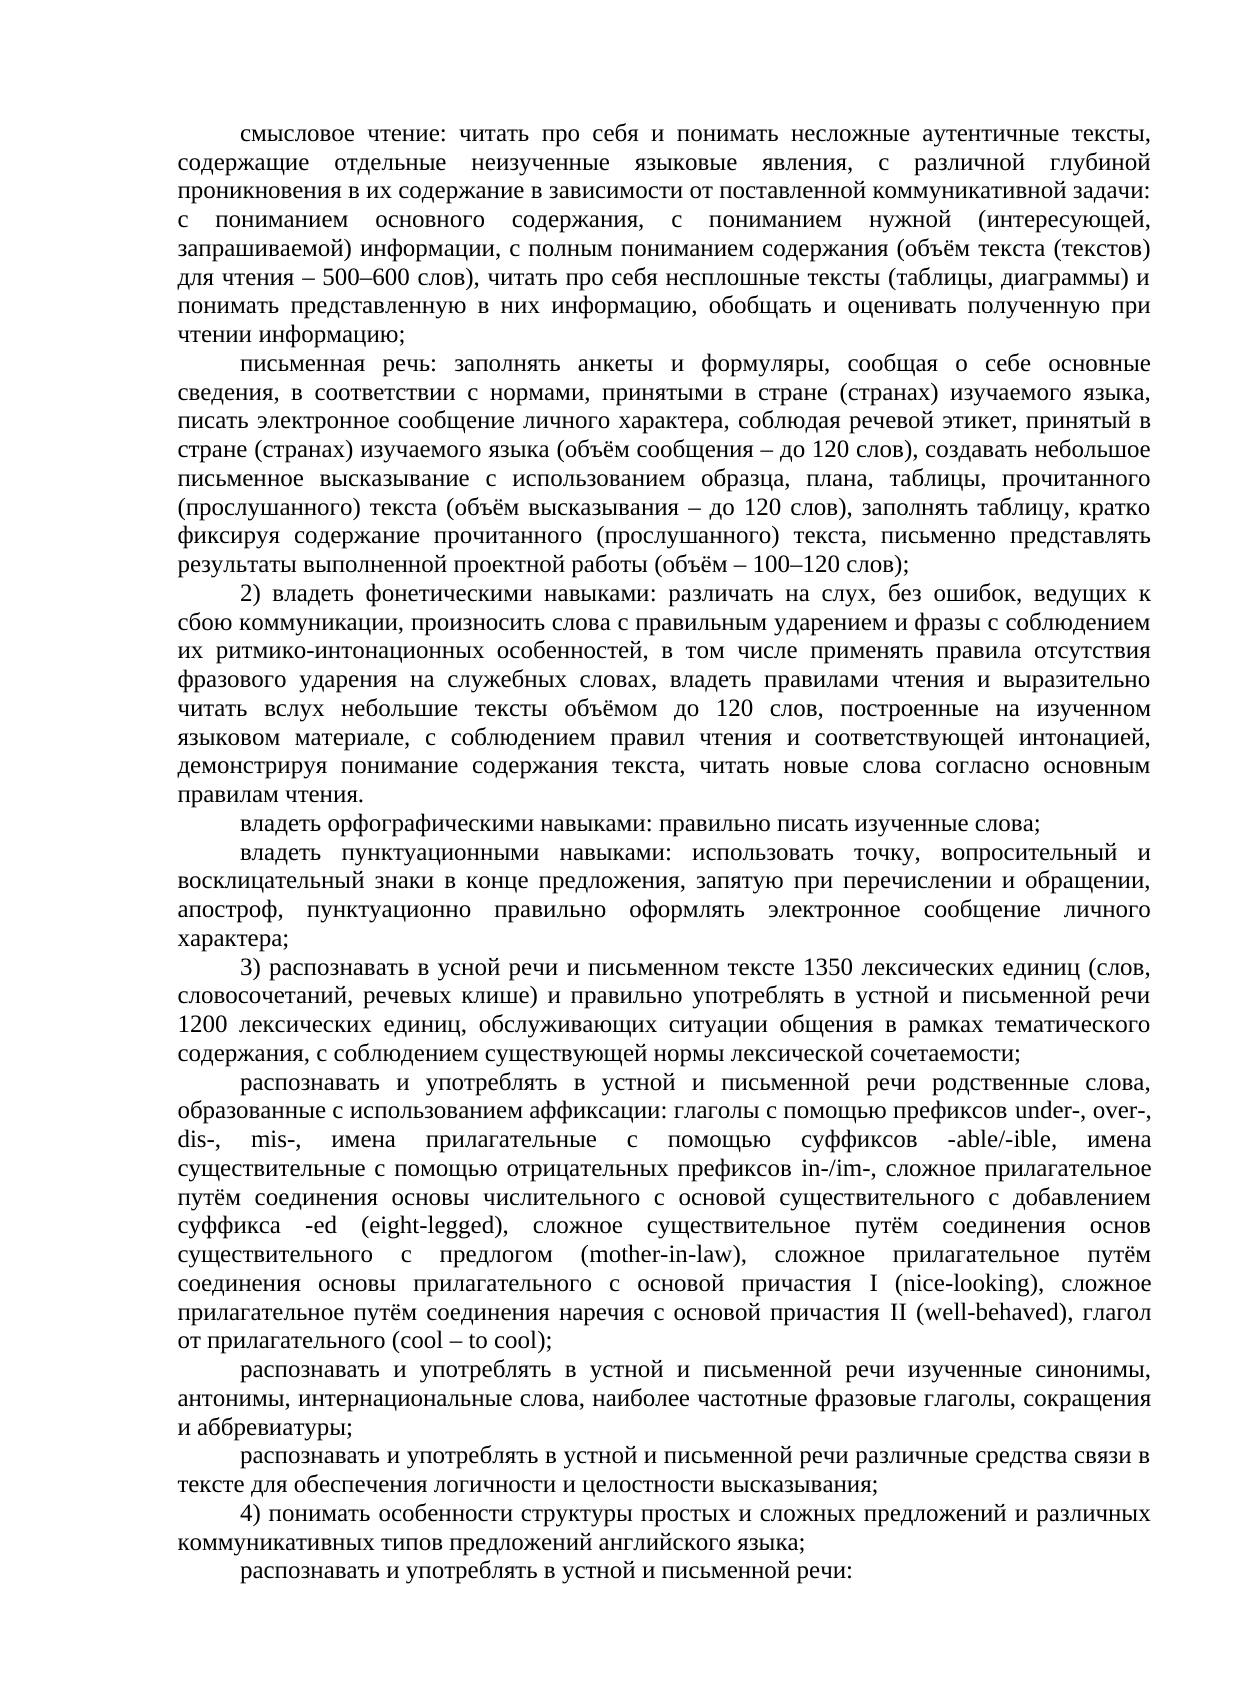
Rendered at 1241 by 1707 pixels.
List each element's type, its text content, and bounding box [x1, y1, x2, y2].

text смысловое чтение: читать про себя и понимать несложные аутентичные тексты, содержащие отдельные неизученные языковые явления, с различной глубиной проникновения в их содержание в зависимости от поставленной коммуникативной задачи: с пониманием основного содержания, с пониманием нужной (интересующей, запрашиваемой) информации, с полным пониманием содержания (объём текста (текстов) для чтения – 500–600 слов), читать про себя несплошные тексты (таблицы, диаграммы) и понимать представленную в них информацию, обобщать и оценивать полученную при чтении информацию; [177, 118, 1152, 348]
text распознавать и употреблять в устной и письменной речи различные средства связи в тексте для обеспечения логичности и целостности высказывания; [177, 1441, 1152, 1498]
text владеть пунктуационными навыками: использовать точку, вопросительный и восклицательный знаки в конце предложения, запятую при перечислении и обращении, апостроф, пунктуационно правильно оформлять электронное сообщение личного характера; [177, 837, 1152, 952]
text 2) владеть фонетическими навыками: различать на слух, без ошибок, ведущих к сбою коммуникации, произносить слова с правильным ударением и фразы с соблюдением их ритмико-интонационных особенностей, в том числе применять правила отсутствия фразового ударения на служебных словах, владеть правилами чтения и выразительно читать вслух небольшие тексты объёмом до 120 слов, построенные на изученном языковом материале, с соблюдением правил чтения и соответствующей интонацией, демонстрируя понимание содержания текста, читать новые слова согласно основным правилам чтения. [177, 578, 1152, 808]
text распознавать и употреблять в устной и письменной речи: [177, 1556, 1152, 1584]
text письменная речь: заполнять анкеты и формуляры, сообщая о себе основные сведения, в соответствии с нормами, принятыми в стране (странах) изучаемого языка, писать электронное сообщение личного характера, соблюдая речевой этикет, принятый в стране (странах) изучаемого языка (объём сообщения – до 120 слов), создавать небольшое письменное высказывание с использованием образца, плана, таблицы, прочитанного (прослушанного) текста (объём высказывания – до 120 слов), заполнять таблицу, кратко фиксируя содержание прочитанного (прослушанного) текста, письменно представлять результаты выполненной проектной работы (объём – 100–120 слов); [177, 348, 1152, 578]
text распознавать и употреблять в устной и письменной речи родственные слова, образованные с использованием аффиксации: глаголы с помощью префиксов under-, over-, dis-, mis-, имена прилагательные с помощью суффиксов -able/-ible, имена существительные с помощью отрицательных префиксов in-/im-, сложное прилагательное путём соединения основы числительного с основой существительного с добавлением суффикса -ed (eight-legged), сложное существительное путём соединения основ существительного с предлогом (mother-in-law), сложное прилагательное путём соединения основы прилагательного с основой причастия I (nice-looking), сложное прилагательное путём соединения наречия с основой причастия II (well-behaved), глагол от прилагательного (cool – to cool); [177, 1067, 1152, 1354]
text распознавать и употреблять в устной и письменной речи изученные синонимы, антонимы, интернациональные слова, наиболее частотные фразовые глаголы, сокращения и аббревиатуры; [177, 1354, 1152, 1441]
text 4) понимать особенности структуры простых и сложных предложений и различных коммуникативных типов предложений английского языка; [177, 1498, 1152, 1556]
text владеть орфографическими навыками: правильно писать изученные слова; [177, 808, 1152, 837]
text 3) распознавать в усной речи и письменном тексте 1350 лексических единиц (слов, словосочетаний, речевых клише) и правильно употреблять в устной и письменной речи 1200 лексических единиц, обслуживающих ситуации общения в рамках тематического содержания, с соблюдением существующей нормы лексической сочетаемости; [177, 952, 1152, 1067]
